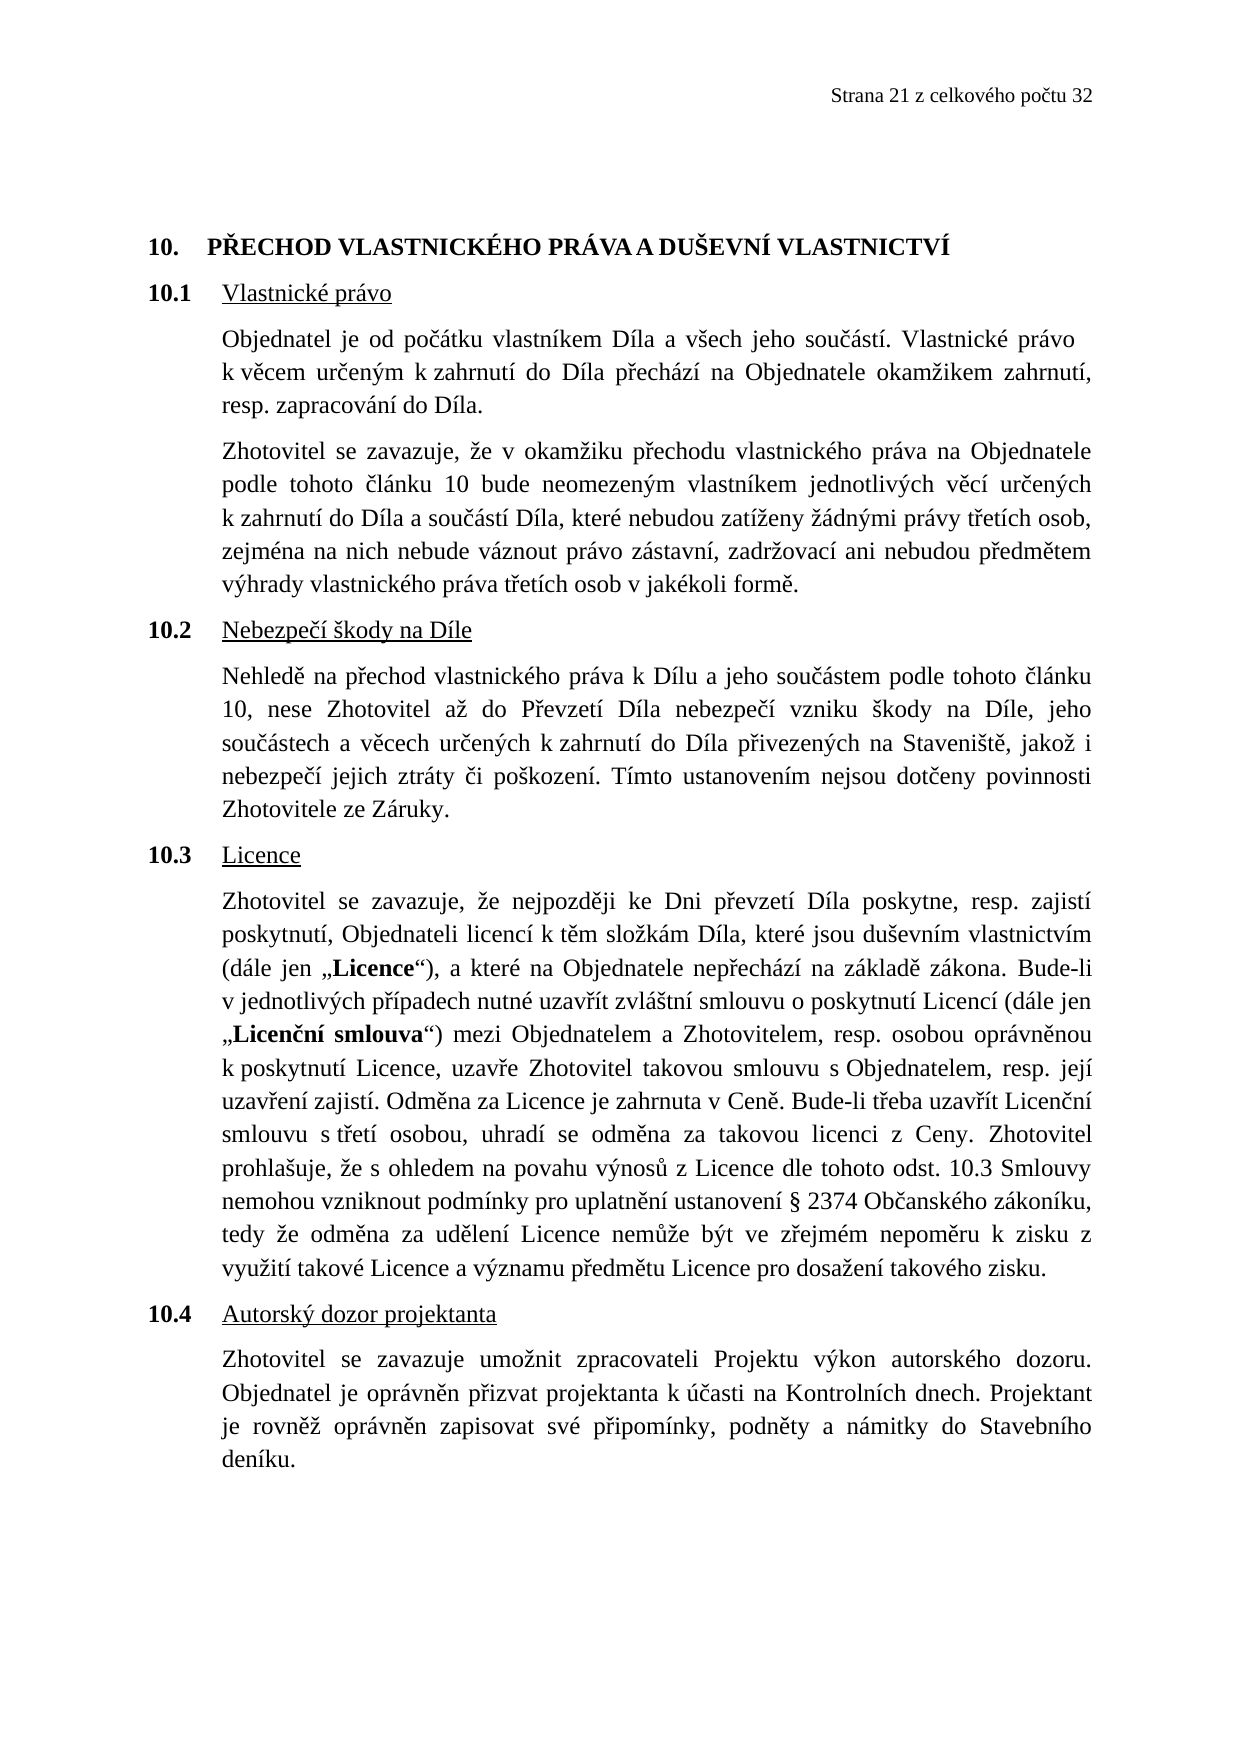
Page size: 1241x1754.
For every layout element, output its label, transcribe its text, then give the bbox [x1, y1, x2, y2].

text Vlastnické právo [148, 273, 1092, 307]
text Licence [148, 836, 1092, 869]
text Autorský dozor projektanta [148, 1294, 1092, 1327]
text Nebezpečí škody na Díle [148, 611, 1092, 644]
text Nehledě na přechod vlastnického práva k Dílu a jeho součástem podle tohoto článku 10, nese Zhotovitel až do Převzetí Díla nebezpečí vzniku škody na Díle, jeho součástech a věcech určených k zahrnutí do Díla přivezených na Staveniště, jakož i nebezpečí jejich ztráty či poškození. Tímto ustanovením nejsou dotčeny povinnosti Zhotovitele ze Záruky. [222, 657, 1092, 823]
text Zhotovitel se zavazuje umožnit zpracovateli Projektu výkon autorského dozoru. Objednatel je oprávněn přizvat projektanta k účasti na Kontrolních dnech. Projektant je rovněž oprávněn zapisovat své připomínky, podněty a námitky do Stavebního deníku. [222, 1340, 1092, 1473]
text Zhotovitel se zavazuje, že nejpozději ke Dni převzetí Díla poskytne, resp. zajistí poskytnutí, Objednateli licencí k těm složkám Díla, které jsou duševním vlastnictvím (dále jen „Licence“), a které na Objednatele nepřechází na základě zákona. Bude-li v jednotlivých případech nutné uzavřít zvláštní smlouvu o poskytnutí Licencí (dále jen „Licenční smlouva“) mezi Objednatelem a Zhotovitelem, resp. osobou oprávněnou k poskytnutí Licence, uzavře Zhotovitel takovou smlouvu s Objednatelem, resp. její uzavření zajistí. Odměna za Licence je zahrnuta v Ceně. Bude-li třeba uzavřít Licenční smlouvu s třetí osobou, uhradí se odměna za takovou licenci z Ceny. Zhotovitel prohlašuje, že s ohledem na povahu výnosů z Licence dle tohoto odst. 10.3 Smlouvy nemohou vzniknout podmínky pro uplatnění ustanovení § 2374 Občanského zákoníku, tedy že odměna za udělení Licence nemůže být ve zřejmém nepoměru k zisku z využití takové Licence a významu předmětu Licence pro dosažení takového zisku. [222, 882, 1092, 1282]
subtitle přechod vlastnického práva a duševní vlastnictví [148, 227, 1092, 261]
text Zhotovitel se zavazuje, že v okamžiku přechodu vlastnického práva na Objednatele podle tohoto článku 10 bude neomezeným vlastníkem jednotlivých věcí určených k zahrnutí do Díla a součástí Díla, které nebudou zatíženy žádnými právy třetích osob, zejména na nich nebude váznout právo zástavní, zadržovací ani nebudou předmětem výhrady vlastnického práva třetích osob v jakékoli formě. [222, 432, 1092, 598]
text Objednatel je od počátku vlastníkem Díla a všech jeho součástí. Vlastnické právo k věcem určeným k zahrnutí do Díla přechází na Objednatele okamžikem zahrnutí, resp. zapracování do Díla. [222, 319, 1092, 419]
